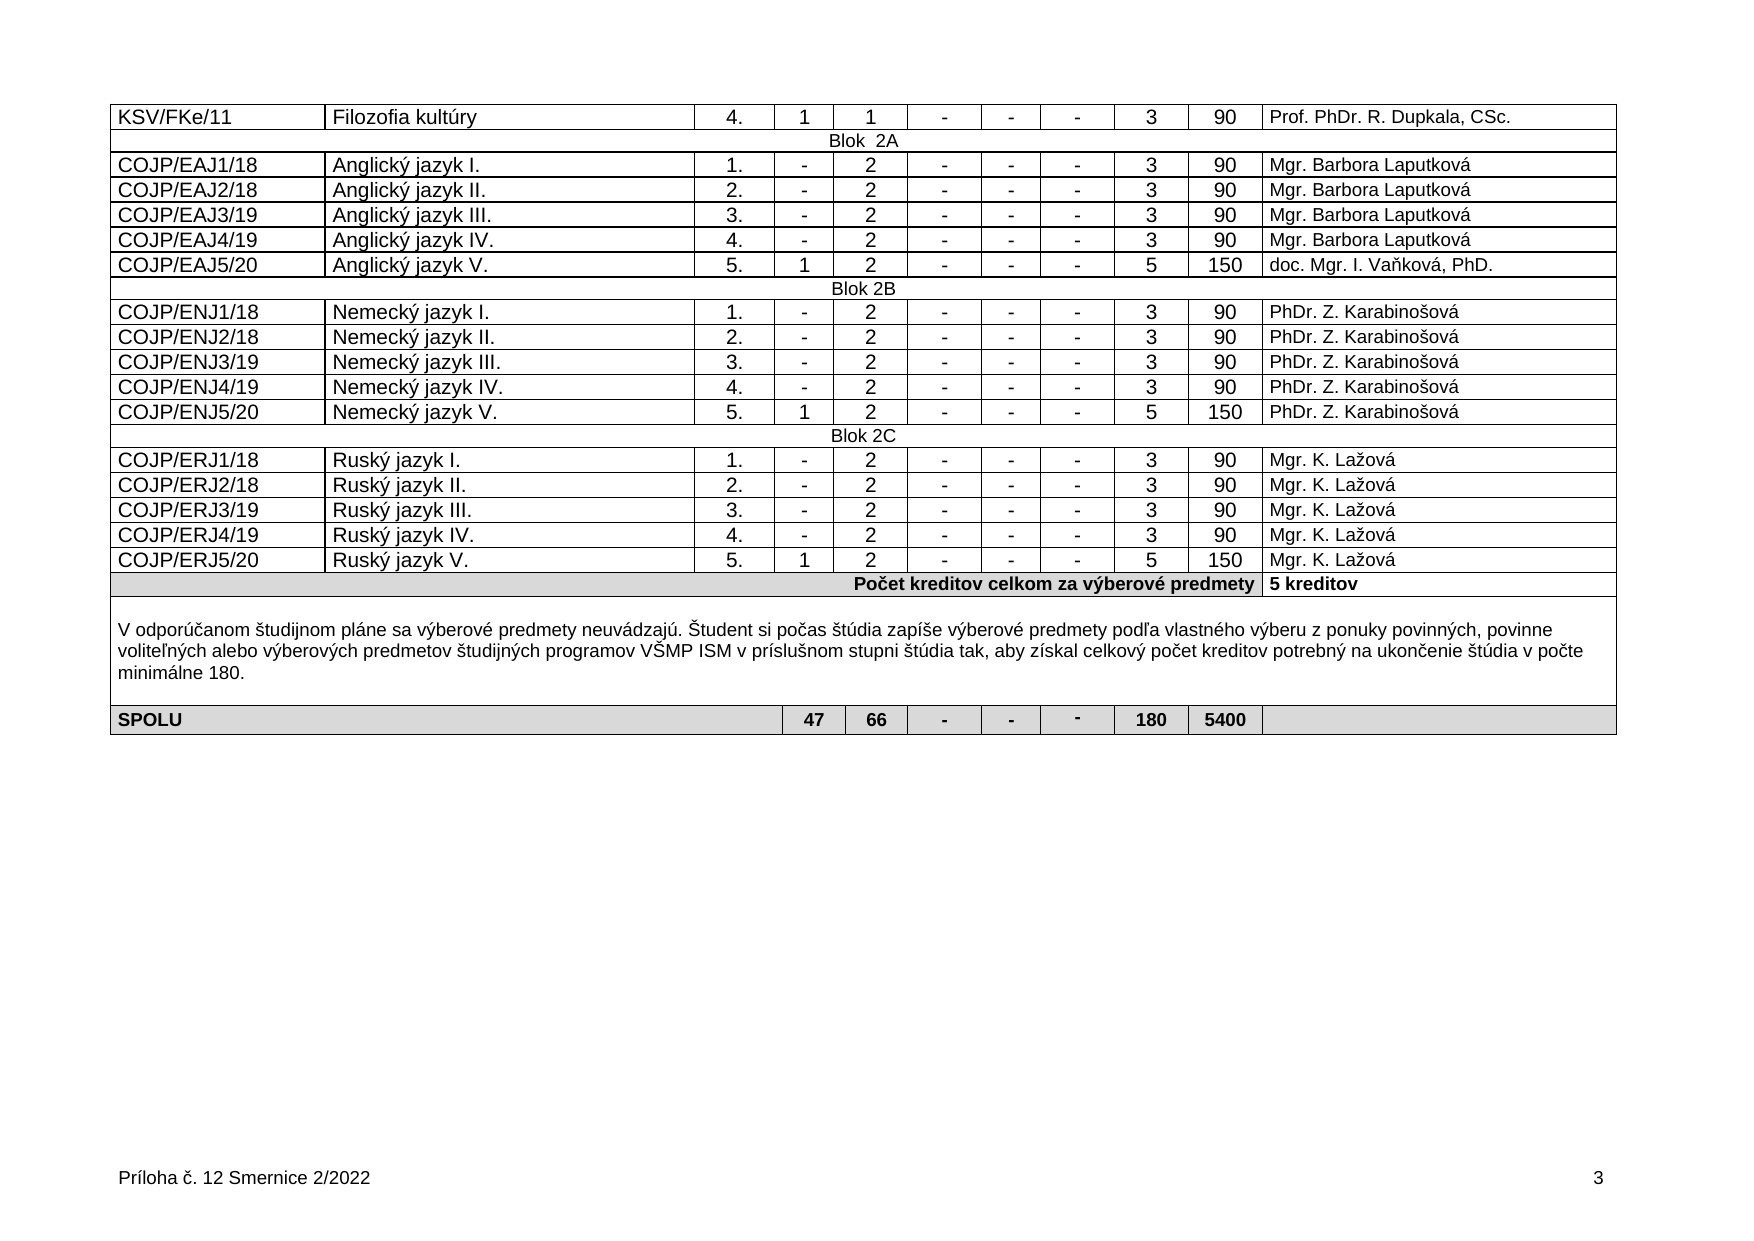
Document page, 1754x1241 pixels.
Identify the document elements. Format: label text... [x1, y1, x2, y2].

table_cell Blok 2B [111, 278, 1616, 299]
table_cell - [908, 706, 981, 734]
table_cell - [908, 300, 981, 324]
table_cell - [1041, 523, 1114, 547]
table_cell 3 [1115, 300, 1188, 324]
table_cell 3 [1115, 375, 1188, 399]
table_cell - [982, 548, 1040, 572]
table_cell Anglický jazyk II. [326, 178, 694, 201]
table_cell doc. Mgr. I. Vaňková, PhD. [1263, 253, 1616, 276]
table_cell 5. [695, 253, 774, 276]
table_cell - [982, 375, 1040, 399]
table_cell - [1041, 300, 1114, 324]
table_cell 1 [775, 105, 833, 128]
table_cell 3 [1115, 498, 1188, 522]
table_cell - [908, 498, 981, 522]
table_cell 90 [1189, 523, 1262, 547]
table_cell Blok 2A [111, 130, 1616, 151]
table_cell - [775, 375, 833, 399]
table_cell 150 [1189, 400, 1262, 424]
table_cell PhDr. Z. Karabinošová [1263, 350, 1616, 374]
table_cell 3 [1115, 203, 1188, 226]
table_cell - [775, 178, 833, 201]
table_cell - [908, 105, 981, 128]
table_cell Mgr. Barbora Laputková [1263, 153, 1616, 176]
table_cell 5. [695, 548, 774, 572]
table_cell 1. [695, 153, 774, 176]
table_cell - [982, 178, 1040, 201]
table_cell - [908, 325, 981, 349]
table_cell - [982, 400, 1040, 424]
table_cell - [982, 325, 1040, 349]
table_cell 4. [695, 105, 774, 128]
table_cell - [908, 350, 981, 374]
table_cell Anglický jazyk III. [326, 203, 694, 226]
table_cell 2 [834, 153, 907, 176]
table_cell - [1041, 203, 1114, 226]
table_cell - [1041, 473, 1114, 497]
table_cell KSV/FKe/11 [111, 105, 324, 128]
table_cell 2. [695, 473, 774, 497]
table_cell 2. [695, 178, 774, 201]
table_cell 90 [1189, 498, 1262, 522]
table_cell 3 [1115, 523, 1188, 547]
table_cell Nemecký jazyk III. [326, 350, 694, 374]
table_cell 66 [846, 706, 907, 734]
table_cell PhDr. Z. Karabinošová [1263, 325, 1616, 349]
table_cell 4. [695, 375, 774, 399]
table_cell - [1041, 548, 1114, 572]
table_cell 47 [783, 706, 845, 734]
table_cell - [908, 203, 981, 226]
table_cell V odporúčanom študijnom pláne sa výberové predmety neuvádzajú. Študent si počas štúdia zapíše výberové predmety podľa vlastného výberu z ponuky povinných, povinne voliteľných alebo výberových predmetov študijných programov VŠMP ISM v príslušnom stupni štúdia tak, aby získal celkový počet kreditov potrebný na ukončenie štúdia v počte minimálne 180. [111, 597, 1616, 705]
table_cell - [982, 300, 1040, 324]
table_cell 1. [695, 300, 774, 324]
table_cell 3 [1115, 178, 1188, 201]
table_cell 1 [775, 400, 833, 424]
table_cell 90 [1189, 448, 1262, 472]
table_cell COJP/EAJ5/20 [111, 253, 324, 276]
table_cell PhDr. Z. Karabinošová [1263, 300, 1616, 324]
table_cell Mgr. Barbora Laputková [1263, 203, 1616, 226]
table_cell Mgr. K. Lažová [1263, 448, 1616, 472]
table_cell - [775, 325, 833, 349]
table_cell Anglický jazyk V. [326, 253, 694, 276]
table_cell COJP/ERJ5/20 [111, 548, 324, 572]
table_cell Mgr. Barbora Laputková [1263, 178, 1616, 201]
table_cell - [1041, 105, 1114, 128]
table_cell - [775, 203, 833, 226]
table_cell 1 [775, 253, 833, 276]
table_cell 90 [1189, 325, 1262, 349]
table_cell 1 [775, 548, 833, 572]
table_cell Ruský jazyk III. [326, 498, 694, 522]
table_cell Mgr. K. Lažová [1263, 523, 1616, 547]
table_cell Anglický jazyk I. [326, 153, 694, 176]
table_cell 2 [834, 253, 907, 276]
table_cell 3 [1115, 473, 1188, 497]
table_cell PhDr. Z. Karabinošová [1263, 375, 1616, 399]
table_cell Blok 2C [111, 425, 1616, 447]
table_cell 2 [834, 325, 907, 349]
table_cell - [982, 350, 1040, 374]
table_cell 90 [1189, 105, 1262, 128]
table_cell - [1041, 448, 1114, 472]
table_cell 1 [834, 105, 907, 128]
table_cell - [982, 448, 1040, 472]
table_cell - [908, 375, 981, 399]
table_cell COJP/ENJ5/20 [111, 400, 324, 424]
table_cell - [908, 228, 981, 251]
table_cell COJP/EAJ1/18 [111, 153, 324, 176]
table_cell - [775, 523, 833, 547]
table_cell - [908, 448, 981, 472]
table_cell 3 [1115, 448, 1188, 472]
table_cell - [775, 153, 833, 176]
table_cell COJP/ENJ4/19 [111, 375, 324, 399]
table_cell 3 [1115, 325, 1188, 349]
table_cell 2 [834, 178, 907, 201]
table_cell - [775, 300, 833, 324]
table_cell - [982, 105, 1040, 128]
table_cell 3 [1115, 228, 1188, 251]
table_cell Nemecký jazyk V. [326, 400, 694, 424]
table_cell 5. [695, 400, 774, 424]
table_cell 150 [1189, 253, 1262, 276]
table_cell 2 [834, 548, 907, 572]
table_cell 2 [834, 400, 907, 424]
table_cell - [775, 498, 833, 522]
table_cell - [908, 548, 981, 572]
table_cell Filozofia kultúry [326, 105, 694, 128]
table_cell 5 [1115, 253, 1188, 276]
table_cell 2 [834, 375, 907, 399]
table_cell COJP/ERJ2/18 [111, 473, 324, 497]
table_cell 90 [1189, 203, 1262, 226]
table_cell - [1041, 325, 1114, 349]
table_cell COJP/ENJ3/19 [111, 350, 324, 374]
table_cell - [908, 473, 981, 497]
table_cell 1. [695, 448, 774, 472]
table_cell Ruský jazyk II. [326, 473, 694, 497]
table_cell COJP/ERJ4/19 [111, 523, 324, 547]
table_cell 90 [1189, 375, 1262, 399]
table_cell - [1041, 400, 1114, 424]
table_cell - [982, 228, 1040, 251]
table_cell 90 [1189, 300, 1262, 324]
table_cell - [908, 523, 981, 547]
table_cell 2 [834, 523, 907, 547]
table_cell - [908, 178, 981, 201]
table_cell 150 [1189, 548, 1262, 572]
table_cell - [982, 523, 1040, 547]
table_cell - [908, 153, 981, 176]
table_cell 3 [1115, 350, 1188, 374]
table_cell Prof. PhDr. R. Dupkala, CSc. [1263, 105, 1616, 128]
table_cell - [982, 203, 1040, 226]
table_cell Mgr. K. Lažová [1263, 498, 1616, 522]
table_cell Anglický jazyk IV. [326, 228, 694, 251]
table_cell Nemecký jazyk IV. [326, 375, 694, 399]
table_cell Nemecký jazyk I. [326, 300, 694, 324]
table_cell 90 [1189, 350, 1262, 374]
table_cell Mgr. K. Lažová [1263, 548, 1616, 572]
table_cell - [982, 473, 1040, 497]
table_cell - [982, 253, 1040, 276]
table_cell - [1041, 178, 1114, 201]
table_cell 4. [695, 523, 774, 547]
table_cell Mgr. K. Lažová [1263, 473, 1616, 497]
table_cell - [1041, 375, 1114, 399]
table_cell 2. [695, 325, 774, 349]
table_cell 5 [1115, 400, 1188, 424]
table_cell Ruský jazyk I. [326, 448, 694, 472]
table_cell COJP/ERJ3/19 [111, 498, 324, 522]
table_cell - [775, 473, 833, 497]
table_cell Ruský jazyk IV. [326, 523, 694, 547]
table_cell 3. [695, 203, 774, 226]
table_cell - [982, 153, 1040, 176]
table_cell - [1041, 498, 1114, 522]
table_cell 90 [1189, 228, 1262, 251]
table_cell - [1041, 253, 1114, 276]
table_cell 3. [695, 350, 774, 374]
table_cell [1263, 706, 1616, 734]
table_cell 4. [695, 228, 774, 251]
table_cell 2 [834, 228, 907, 251]
table_cell 3. [695, 498, 774, 522]
table_cell - [1041, 706, 1114, 734]
table_cell - [775, 448, 833, 472]
table_cell PhDr. Z. Karabinošová [1263, 400, 1616, 424]
table_cell COJP/EAJ3/19 [111, 203, 324, 226]
table_cell COJP/EAJ2/18 [111, 178, 324, 201]
table_cell - [1041, 153, 1114, 176]
table_cell Nemecký jazyk II. [326, 325, 694, 349]
table_cell 2 [834, 203, 907, 226]
table_cell - [982, 706, 1040, 734]
table_cell 3 [1115, 153, 1188, 176]
table_cell - [1041, 228, 1114, 251]
table_cell - [908, 400, 981, 424]
table_cell - [982, 498, 1040, 522]
table_cell 90 [1189, 153, 1262, 176]
table_cell COJP/ENJ1/18 [111, 300, 324, 324]
table_cell Počet kreditov celkom za výberové predmety [111, 573, 1262, 596]
table_cell Ruský jazyk V. [326, 548, 694, 572]
table_cell - [908, 253, 981, 276]
table_cell 5400 [1189, 706, 1262, 734]
table_cell 2 [834, 498, 907, 522]
table_cell 180 [1115, 706, 1188, 734]
table_cell 2 [834, 350, 907, 374]
table_cell 2 [834, 448, 907, 472]
table_cell COJP/EAJ4/19 [111, 228, 324, 251]
table_cell SPOLU [111, 706, 782, 734]
table_cell 2 [834, 300, 907, 324]
table_cell 90 [1189, 473, 1262, 497]
table_cell Mgr. Barbora Laputková [1263, 228, 1616, 251]
table_cell - [1041, 350, 1114, 374]
table_cell COJP/ENJ2/18 [111, 325, 324, 349]
table_cell 2 [834, 473, 907, 497]
table_cell - [775, 228, 833, 251]
table_cell COJP/ERJ1/18 [111, 448, 324, 472]
table_cell 5 kreditov [1263, 573, 1616, 596]
table_cell 5 [1115, 548, 1188, 572]
table_cell 90 [1189, 178, 1262, 201]
table_cell 3 [1115, 105, 1188, 128]
table_cell - [775, 350, 833, 374]
